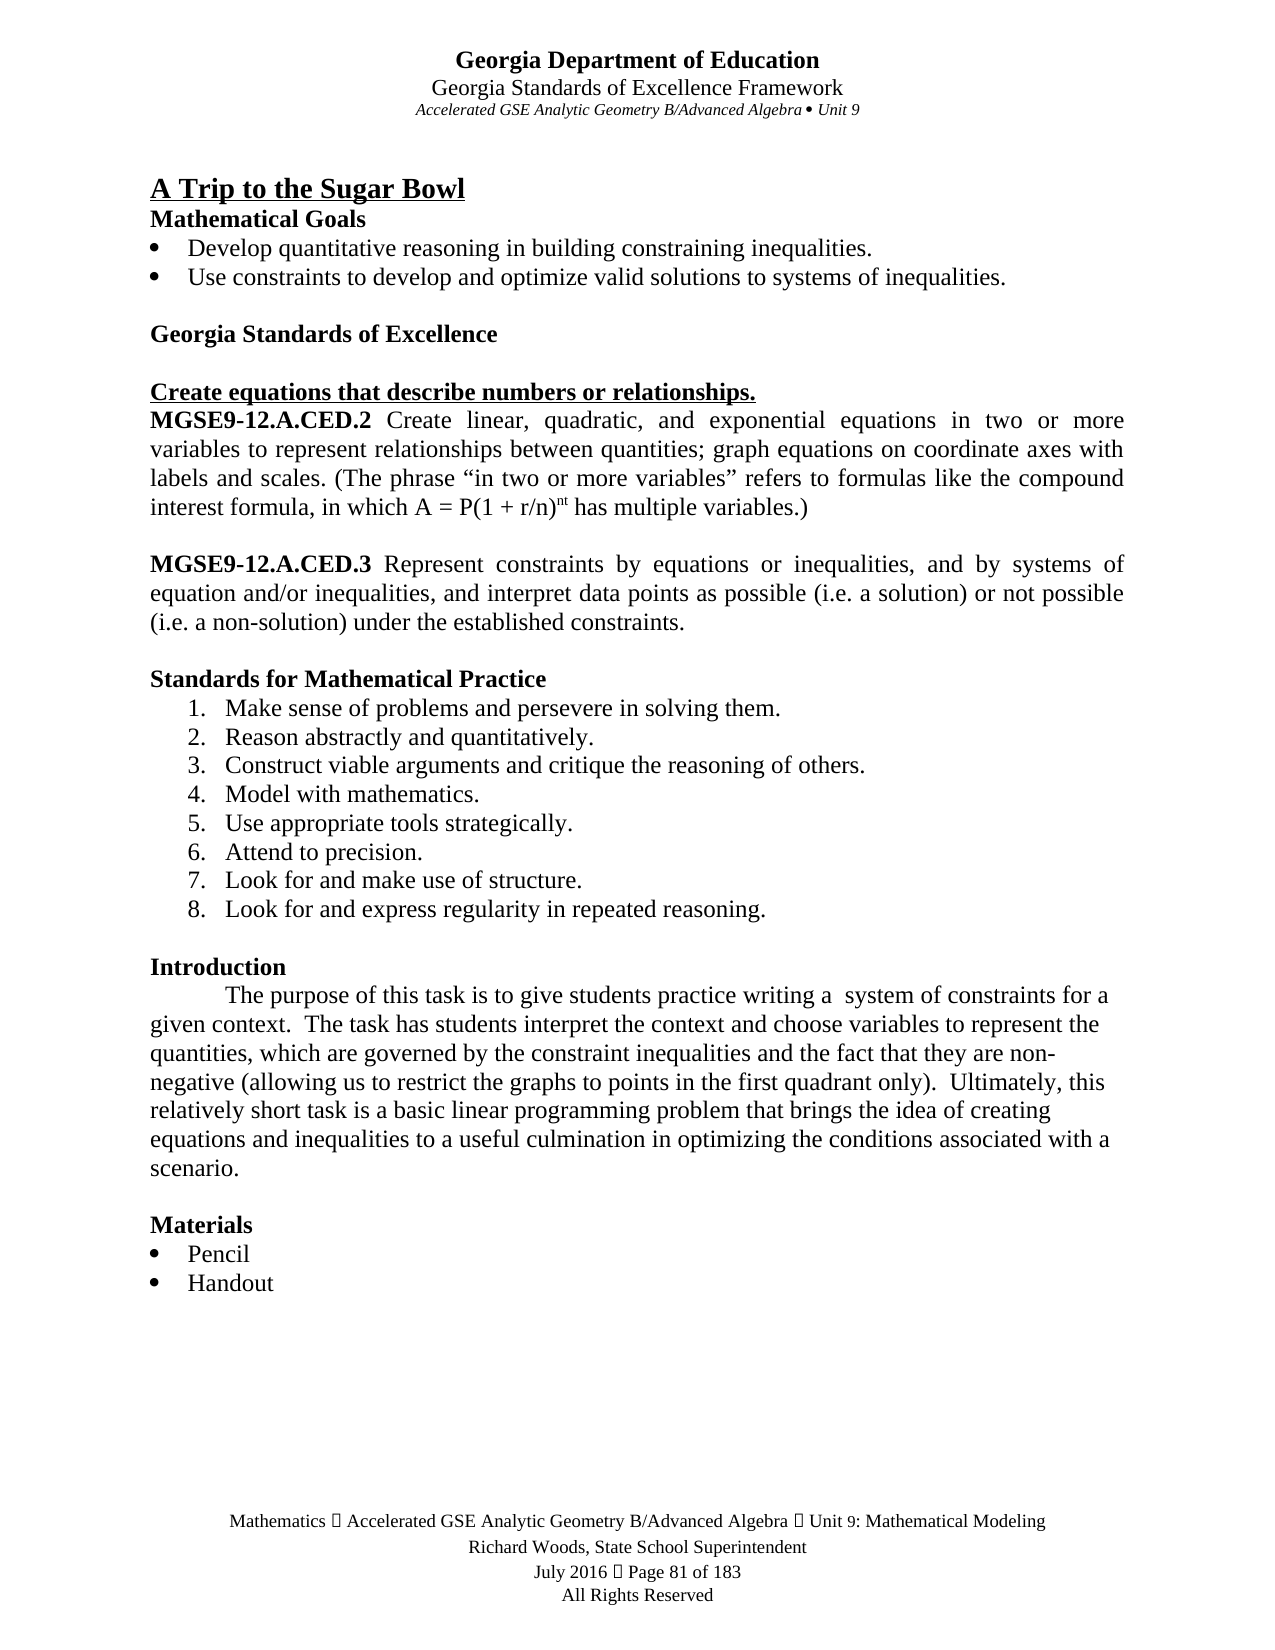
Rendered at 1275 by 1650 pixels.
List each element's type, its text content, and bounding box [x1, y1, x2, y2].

text Mathematical Goals [150, 204, 1125, 233]
list Make sense of problems and persevere in solving them. [187, 693, 1125, 722]
text The purpose of this task is to give students practice writing a system of constraints for a given context. The task has students interpret the context and choose variables to represent the quantities, which are governed by the constraint inequalities and the fact that they are non-negative (allowing us to restrict the graphs to points in the first quadrant only). Ultimately, this relatively short task is a basic linear programming problem that brings the idea of creating equations and inequalities to a useful culmination in optimizing the conditions associated with a scenario. [150, 981, 1125, 1182]
list Reason abstractly and quantitatively. [187, 722, 1125, 751]
text MGSE9-12.A.CED.2 Create linear, quadratic, and exponential equations in two or more variables to represent relationships between quantities; graph equations on coordinate axes with labels and scales. (The phrase “in two or more variables” refers to formulas like the compound interest formula, in which A = P(1 + r/n)nt has multiple variables.) [150, 406, 1125, 521]
list Look for and express regularity in repeated reasoning. [187, 894, 1125, 923]
list Use appropriate tools strategically. [187, 808, 1125, 837]
text Introduction [150, 952, 1125, 981]
list Handout [150, 1268, 1125, 1297]
text Standards for Mathematical Practice [150, 664, 1125, 693]
list Develop quantitative reasoning in building constraining inequalities. [150, 233, 1125, 262]
text Create equations that describe numbers or relationships. [150, 377, 1125, 406]
text Georgia Standards of Excellence [150, 319, 1125, 348]
list Use constraints to develop and optimize valid solutions to systems of inequalities. [150, 262, 1125, 291]
subtitle A Trip to the Sugar Bowl [150, 171, 1125, 204]
list Attend to precision. [187, 837, 1125, 866]
list Look for and make use of structure. [187, 866, 1125, 894]
list Model with mathematics. [187, 779, 1125, 808]
text MGSE9-12.A.CED.3 Represent constraints by equations or inequalities, and by systems of equation and/or inequalities, and interpret data points as possible (i.e. a solution) or not possible (i.e. a non-solution) under the established constraints. [150, 549, 1125, 636]
list Construct viable arguments and critique the reasoning of others. [187, 751, 1125, 779]
list Pencil [150, 1239, 1125, 1268]
text Materials [150, 1211, 1125, 1239]
